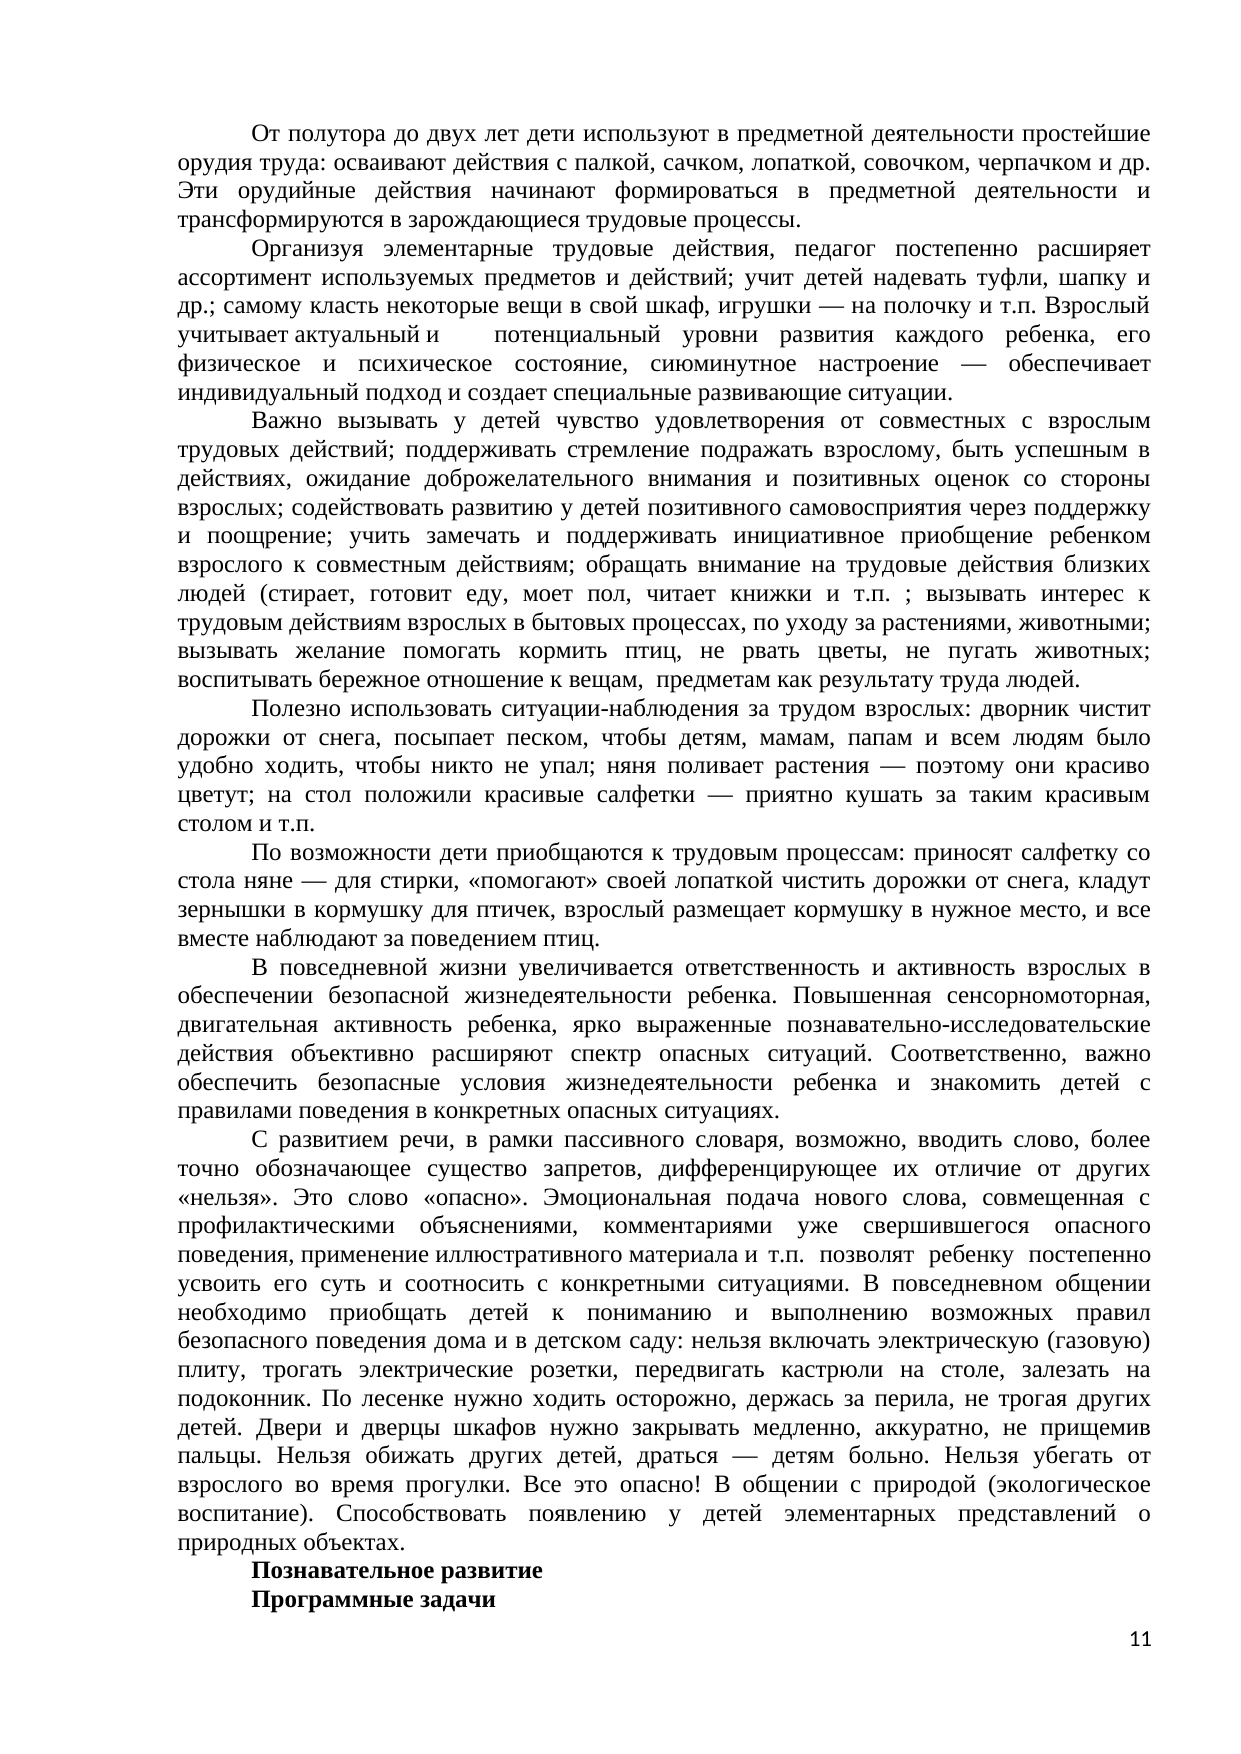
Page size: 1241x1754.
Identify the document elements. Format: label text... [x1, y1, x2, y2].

text От полутора до двух лет дети используют в предметной деятельности простейшие орудия труда: осваивают действия с палкой, сачком, лопаткой, совочком, черпачком и др. Эти орудийные действия начинают формироваться в предметной деятельности и трансформируются в зарождающиеся трудовые процессы. [177, 118, 1152, 233]
text С развитием речи, в рамки пассивного словаря, возможно, вводить слово, более точно обозначающее существо запретов, дифференцирующее их отличие от других «нельзя». Это слово «опасно». Эмоциональная подача нового слова, совмещенная с профилактическими объяснениями, комментариями уже свершившегося опасного поведения, применение иллюстративного материала и т.п. позволят ребенку постепенно усвоить его суть и соотносить с конкретными ситуациями. В повседневном общении необходимо приобщать детей к пониманию и выполнению возможных правил безопасного поведения дома и в детском саду: нельзя включать электрическую (газовую) плиту, трогать электрические розетки, передвигать кастрюли на столе, залезать на подоконник. По лесенке нужно ходить осторожно, держась за перила, не трогая других детей. Двери и дверцы шкафов нужно закрывать медленно, аккуратно, не прищемив пальцы. Нельзя обижать других детей, драться — детям больно. Нельзя убегать от взрослого во время прогулки. Все это опасно! В общении с природой (экологическое воспитание). Способствовать появлению у детей элементарных представлений о природных объектах. [177, 1124, 1152, 1556]
text В повседневной жизни увеличивается ответственность и активность взрослых в обеспечении безопасной жизнедеятельности ребенка. Повышенная сенсорномоторная, двигательная активность ребенка, ярко выраженные познавательно-исследовательские действия объективно расширяют спектр опасных ситуаций. Соответственно, важно обеспечить безопасные условия жизнедеятельности ребенка и знакомить детей с правилами поведения в конкретных опасных ситуациях. [177, 952, 1152, 1124]
text Важно вызывать у детей чувство удовлетворения от совместных с взрослым трудовых действий; поддерживать стремление подражать взрослому, быть успешным в действиях, ожидание доброжелательного внимания и позитивных оценок со стороны взрослых; содействовать развитию у детей позитивного самовосприятия через поддержку и поощрение; учить замечать и поддерживать инициативное приобщение ребенком взрослого к совместным действиям; обращать внимание на трудовые действия близких людей (стирает, готовит еду, моет пол, читает книжки и т.п. ; вызывать интерес к трудовым действиям взрослых в бытовых процессах, по уходу за растениями, животными; вызывать желание помогать кормить птиц, не рвать цветы, не пугать животных; воспитывать бережное отношение к вещам, предметам как результату труда людей. [177, 406, 1152, 693]
text Организуя элементарные трудовые действия, педагог постепенно расширяет ассортимент используемых предметов и действий; учит детей надевать туфли, шапку и др.; самому класть некоторые вещи в свой шкаф, игрушки — на полочку и т.п. Взрослый учитывает актуальный и потенциальный уровни развития каждого ребенка, его физическое и психическое состояние, сиюминутное настроение — обеспечивает индивидуальный подход и создает специальные развивающие ситуации. [177, 233, 1152, 406]
text Программные задачи [177, 1584, 1152, 1613]
text По возможности дети приобщаются к трудовым процессам: приносят салфетку со стола няне — для стирки, «помогают» своей лопаткой чистить дорожки от снега, кладут зернышки в кормушку для птичек, взрослый размещает кормушку в нужное место, и все вместе наблюдают за поведением птиц. [177, 837, 1152, 952]
text Полезно использовать ситуации-наблюдения за трудом взрослых: дворник чистит дорожки от снега, посыпает песком, чтобы детям, мамам, папам и всем людям было удобно ходить, чтобы никто не упал; няня поливает растения — поэтому они красиво цветут; на стол положили красивые салфетки — приятно кушать за таким красивым столом и т.п. [177, 693, 1152, 837]
text Познавательное развитие [177, 1556, 1152, 1584]
